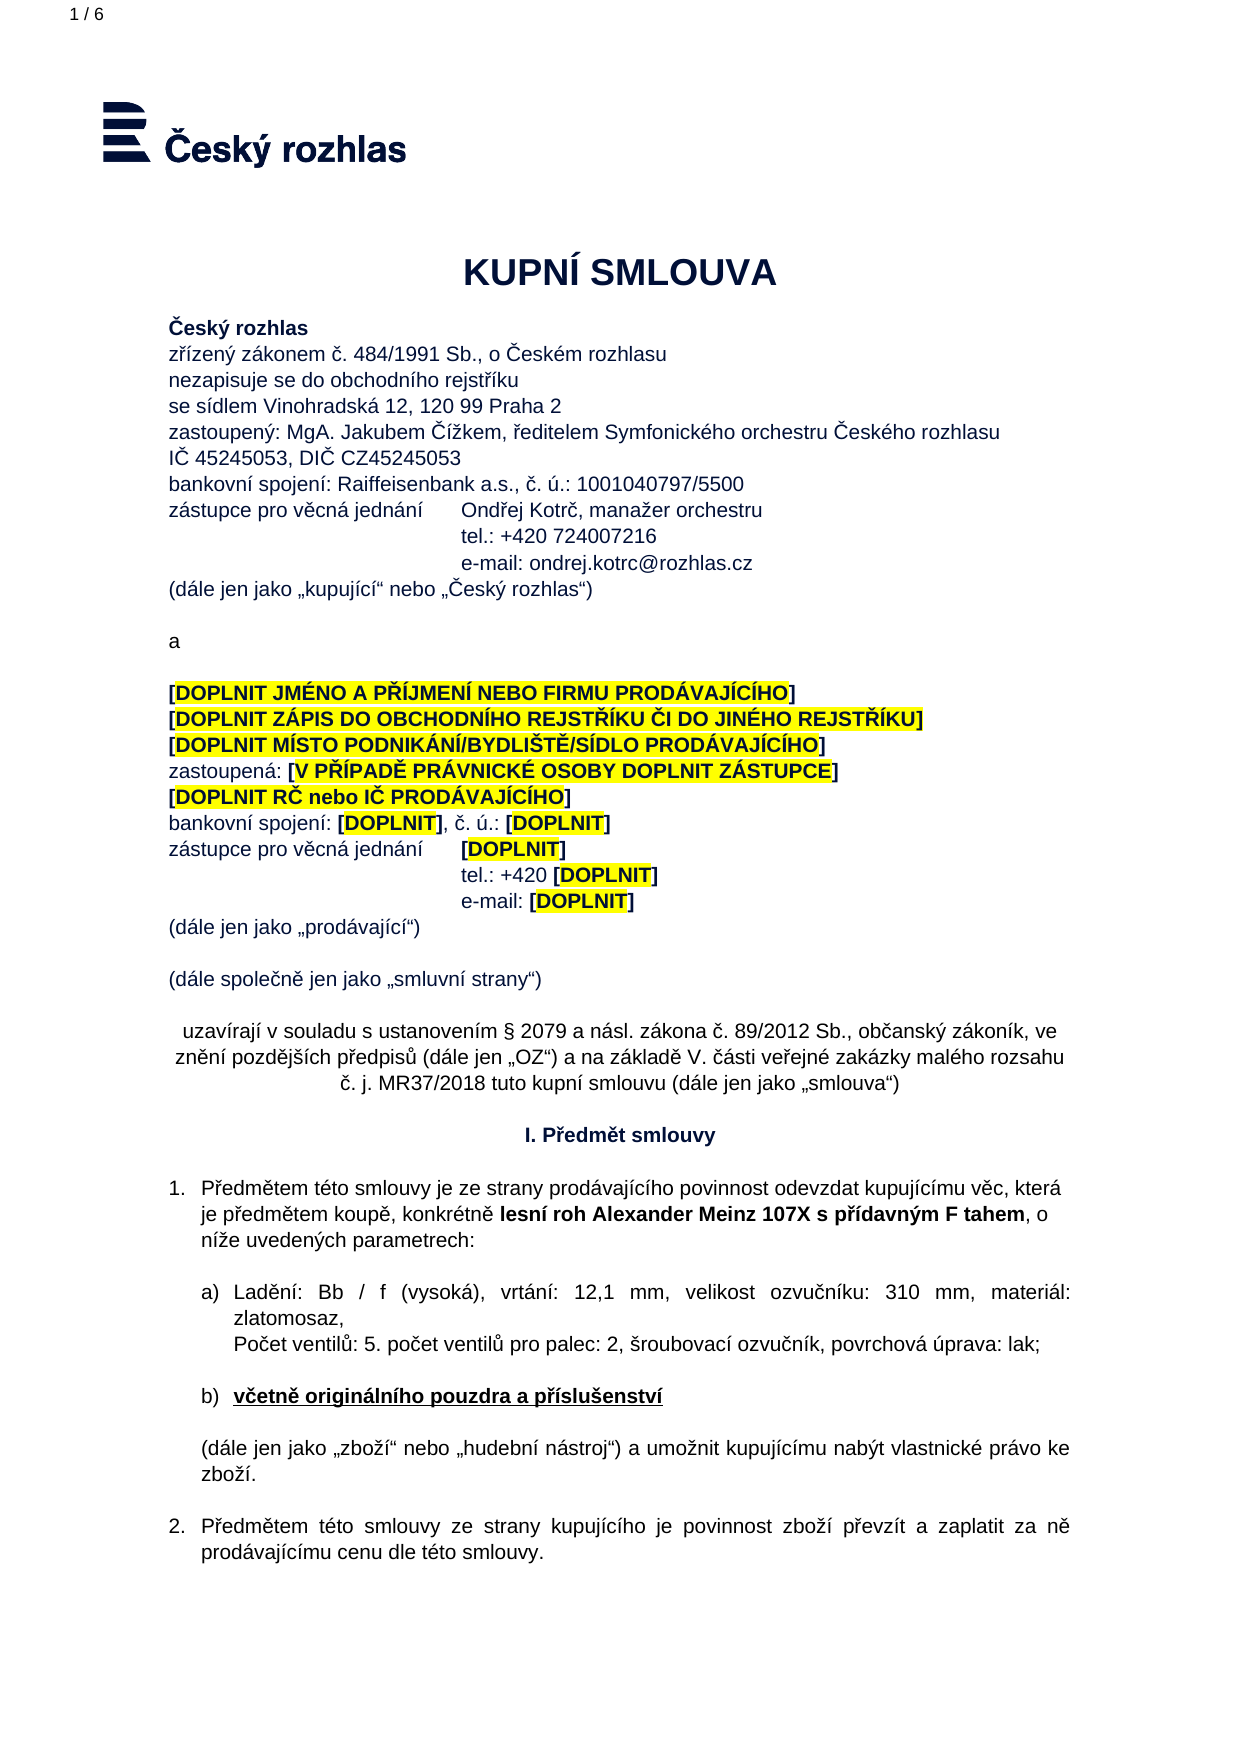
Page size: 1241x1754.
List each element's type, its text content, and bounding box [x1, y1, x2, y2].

text zřízený zákonem č. 484/1991 Sb., o Českém rozhlasu [168, 341, 1072, 367]
text se sídlem Vinohradská 12, 120 99 Praha 2 [168, 393, 1072, 419]
text e-mail: [DOPLNIT] [168, 888, 1072, 914]
text tel.: +420 [DOPLNIT] [168, 862, 1072, 888]
picture [103, 102, 406, 168]
text (dále společně jen jako „smluvní strany“) [168, 966, 1072, 992]
list včetně originálního pouzdra a příslušenství [201, 1382, 1072, 1408]
text (dále jen jako „kupující“ nebo „Český rozhlas“) [168, 575, 1072, 601]
text zástupce pro věcná jednání [DOPLNIT] [168, 836, 1072, 862]
text zastoupená: [V PŘÍPADĚ PRÁVNICKÉ OSOBY DOPLNIT ZÁSTUPCE] [168, 757, 1072, 783]
text zástupce pro věcná jednání Ondřej Kotrč, manažer orchestru [168, 497, 1072, 523]
text [DOPLNIT RČ nebo IČ PRODÁVAJÍCÍHO] [168, 783, 1072, 809]
text e-mail: ondrej.kotrc@rozhlas.cz [168, 549, 1072, 575]
text tel.: +420 724007216 [168, 523, 1072, 549]
list Předmětem této smlouvy je ze strany prodávajícího povinnost odevzdat kupujícímu věc, která je předmětem koupě, konkrétně lesní roh Alexander Meinz 107X s přídavným F tahem, o níže uvedených parametrech: [168, 1174, 1072, 1252]
text Český rozhlas [168, 315, 1072, 341]
list Ladění: Bb / f (vysoká), vrtání: 12,1 mm, velikost ozvučníku: 310 mm, materiál: zlatomosaz, Počet ventilů: 5. počet ventilů pro palec: 2, šroubovací ozvučník, povrchová úprava: lak; [201, 1278, 1072, 1356]
subtitle Předmět smlouvy [168, 1122, 1072, 1148]
text nezapisuje se do obchodního rejstříku [168, 367, 1072, 393]
text bankovní spojení: Raiffeisenbank a.s., č. ú.: 1001040797/5500 [168, 471, 1072, 497]
text zastoupený: MgA. Jakubem Čížkem, ředitelem Symfonického orchestru Českého rozhlasu [168, 419, 1072, 445]
text IČ 45245053, DIČ CZ45245053 [168, 445, 1072, 471]
text [DOPLNIT JMÉNO A PŘÍJMENÍ NEBO FIRMU PRODÁVAJÍCÍHO] [168, 679, 1072, 705]
text [DOPLNIT ZÁPIS DO OBCHODNÍHO REJSTŘÍKU ČI DO JINÉHO REJSTŘÍKU] [168, 705, 1072, 731]
list (dále jen jako „zboží“ nebo „hudební nástroj“) a umožnit kupujícímu nabýt vlastnické právo ke zboží. [201, 1434, 1072, 1487]
text (dále jen jako „prodávající“) [168, 914, 1072, 940]
text a [168, 627, 1072, 653]
text bankovní spojení: [DOPLNIT], č. ú.: [DOPLNIT] [168, 809, 1072, 836]
list Předmětem této smlouvy ze strany kupujícího je povinnost zboží převzít a zaplatit za ně prodávajícímu cenu dle této smlouvy. [168, 1513, 1072, 1565]
text [DOPLNIT MÍSTO PODNIKÁNÍ/BYDLIŠTĚ/SÍDLO PRODÁVAJÍCÍHO] [168, 731, 1072, 757]
text uzavírají v souladu s ustanovením § 2079 a násl. zákona č. 89/2012 Sb., občanský zákoník, ve znění pozdějších předpisů (dále jen „OZ“) a na základě V. části veřejné zakázky malého rozsahu č. j. MR37/2018 tuto kupní smlouvu (dále jen jako „smlouva“) [168, 1018, 1072, 1096]
title KUPNÍ SMLOUVA [168, 250, 1072, 294]
